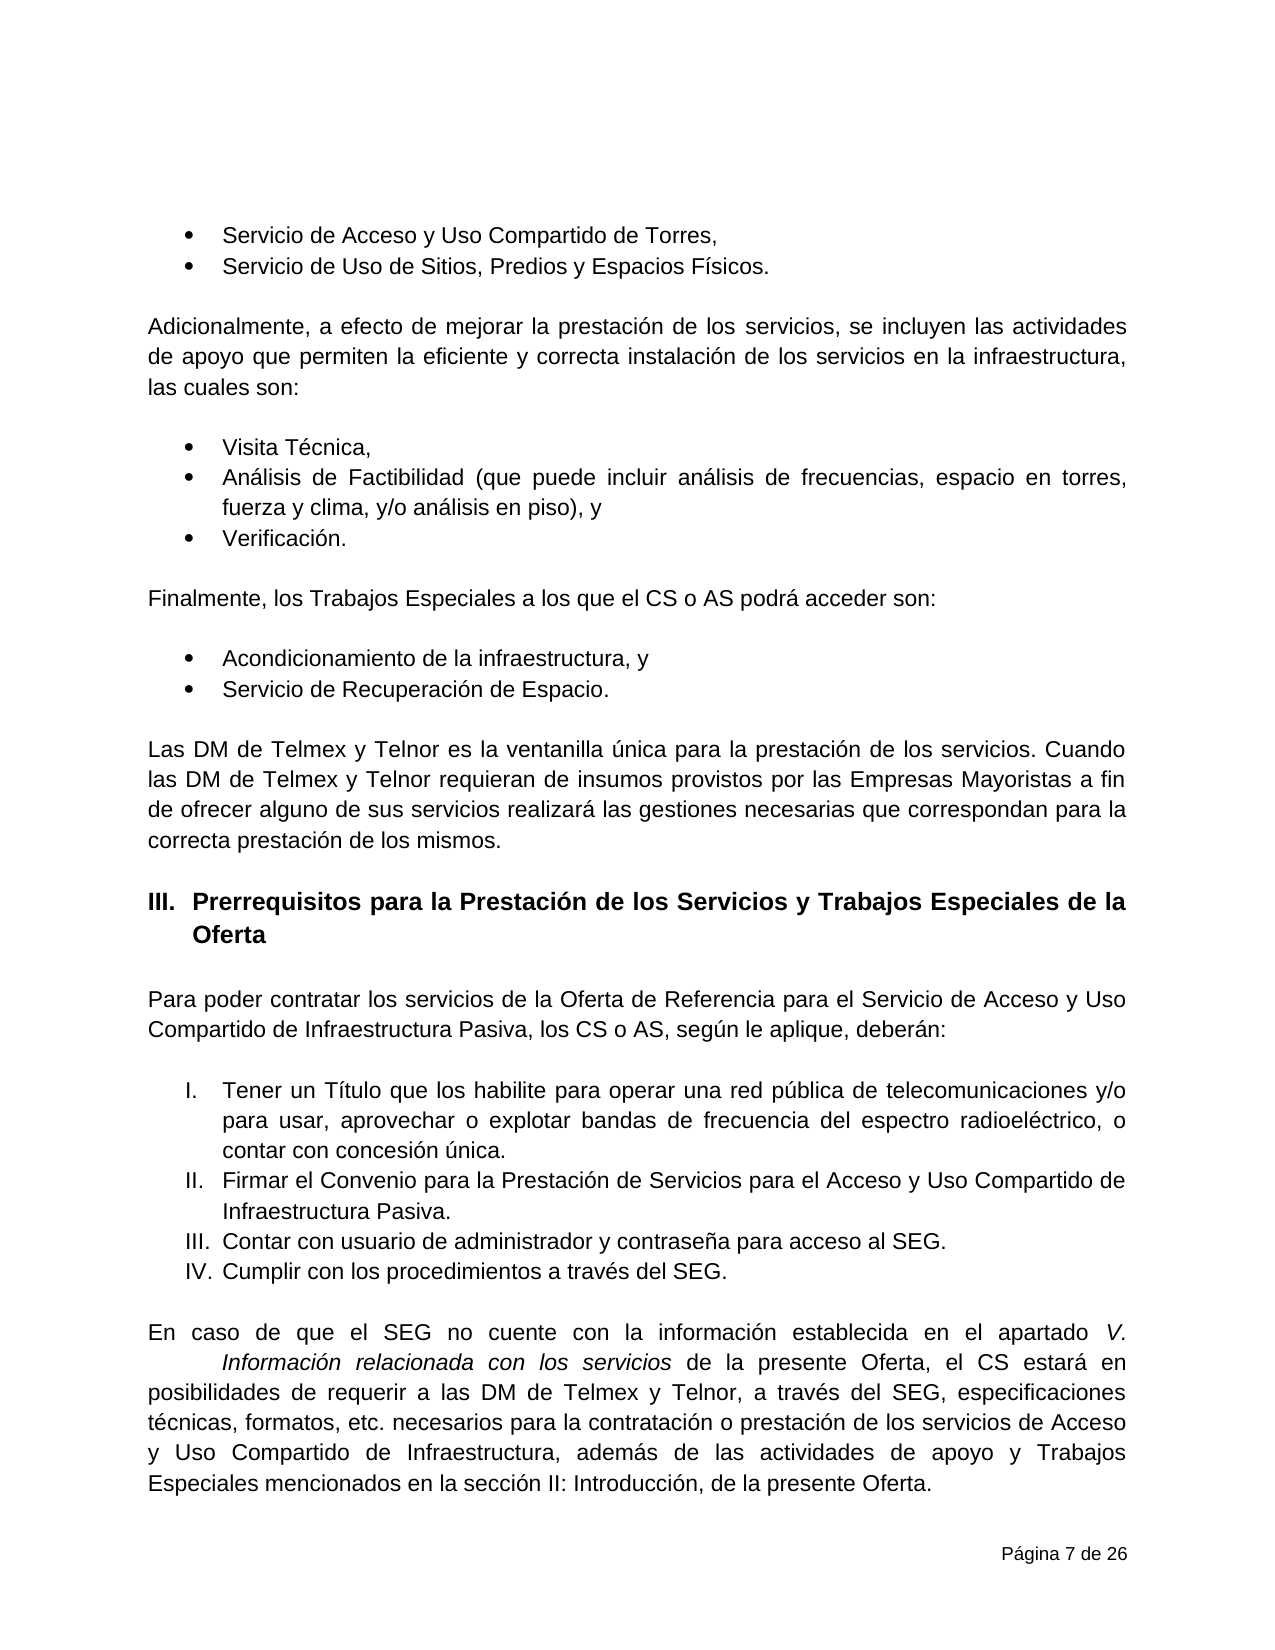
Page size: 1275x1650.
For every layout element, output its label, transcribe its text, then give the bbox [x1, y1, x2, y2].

text Para poder contratar los servicios de la Oferta de Referencia para el Servicio de Acceso y Uso Compartido de Infraestructura Pasiva, los CS o AS, según le aplique, deberán: [148, 986, 1127, 1043]
list Servicio de Uso de Sitios, Predios y Espacios Físicos. [185, 253, 1127, 279]
list Acondicionamiento de la infraestructura, y [185, 645, 1127, 672]
list Tener un Título que los habilite para operar una red pública de telecomunicaciones y/o para usar, aprovechar o explotar bandas de frecuencia del espectro radioeléctrico, o contar con concesión única. [185, 1077, 1127, 1163]
text En caso de que el SEG no cuente con la información establecida en el apartado V. Información relacionada con los servicios de la presente Oferta, el CS estará en posibilidades de requerir a las DM de Telmex y Telnor, a través del SEG, especificaciones técnicas, formatos, etc. necesarios para la contratación o prestación de los servicios de Acceso y Uso Compartido de Infraestructura, además de las actividades de apoyo y Trabajos Especiales mencionados en la sección II: Introducción, de la presente Oferta. [148, 1318, 1127, 1496]
text Finalmente, los Trabajos Especiales a los que el CS o AS podrá acceder son: [148, 585, 1127, 611]
list Cumplir con los procedimientos a través del SEG. [185, 1258, 1127, 1284]
list Visita Técnica, [185, 434, 1127, 460]
list Prerrequisitos para la Prestación de los Servicios y Trabajos Especiales de la Oferta [148, 887, 1127, 949]
list Contar con usuario de administrador y contraseña para acceso al SEG. [185, 1228, 1127, 1254]
list Firmar el Convenio para la Prestación de Servicios para el Acceso y Uso Compartido de Infraestructura Pasiva. [185, 1167, 1127, 1224]
list Análisis de Factibilidad (que puede incluir análisis de frecuencias, espacio en torres, fuerza y clima, y/o análisis en piso), y [185, 464, 1127, 521]
text Adicionalmente, a efecto de mejorar la prestación de los servicios, se incluyen las actividades de apoyo que permiten la eficiente y correcta instalación de los servicios en la infraestructura, las cuales son: [148, 313, 1127, 400]
list Verificación. [185, 524, 1127, 551]
text Las DM de Telmex y Telnor es la ventanilla única para la prestación de los servicios. Cuando las DM de Telmex y Telnor requieran de insumos provistos por las Empresas Mayoristas a fin de ofrecer alguno de sus servicios realizará las gestiones necesarias que correspondan para la correcta prestación de los mismos. [148, 736, 1127, 853]
list Servicio de Acceso y Uso Compartido de Torres, [185, 222, 1127, 249]
list Servicio de Recuperación de Espacio. [185, 676, 1127, 702]
